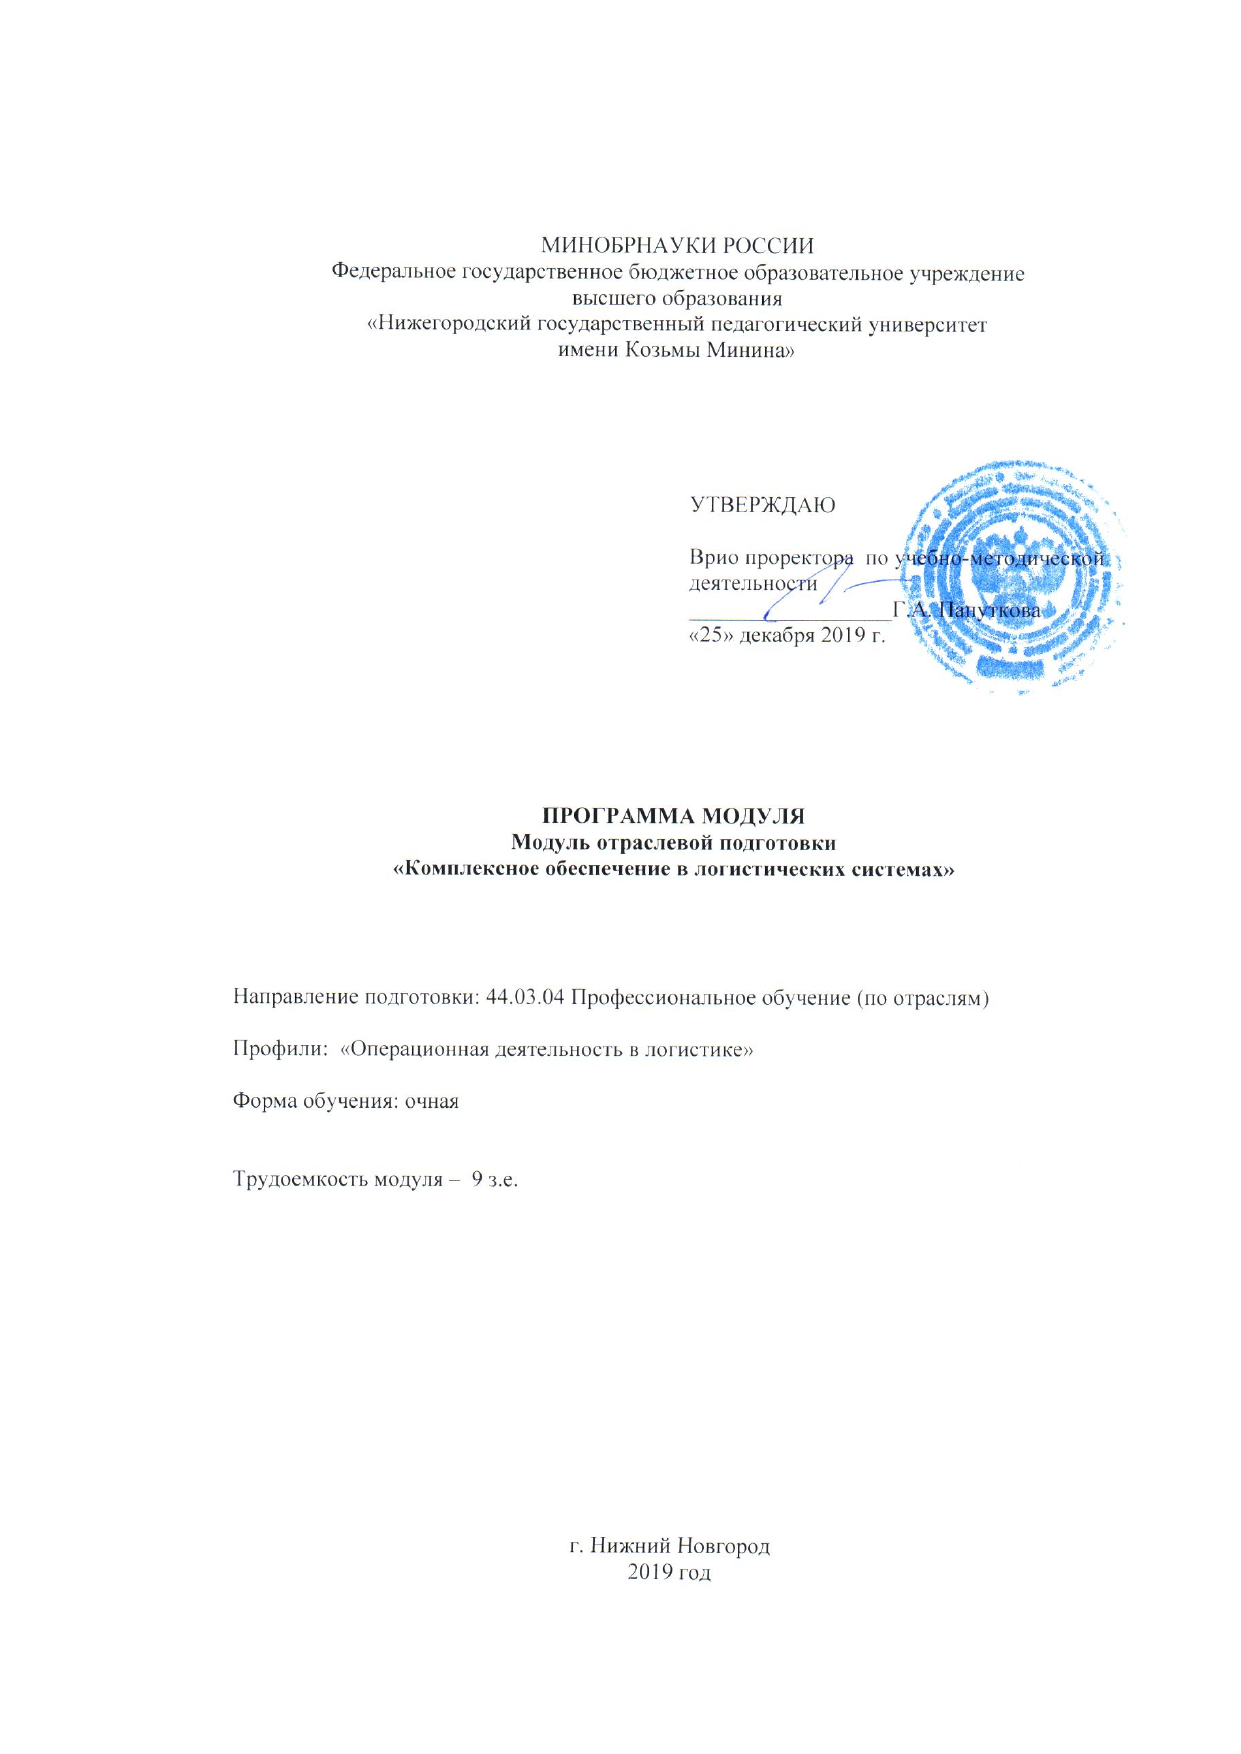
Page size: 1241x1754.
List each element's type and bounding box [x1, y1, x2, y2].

picture [59, 118, 1217, 1617]
